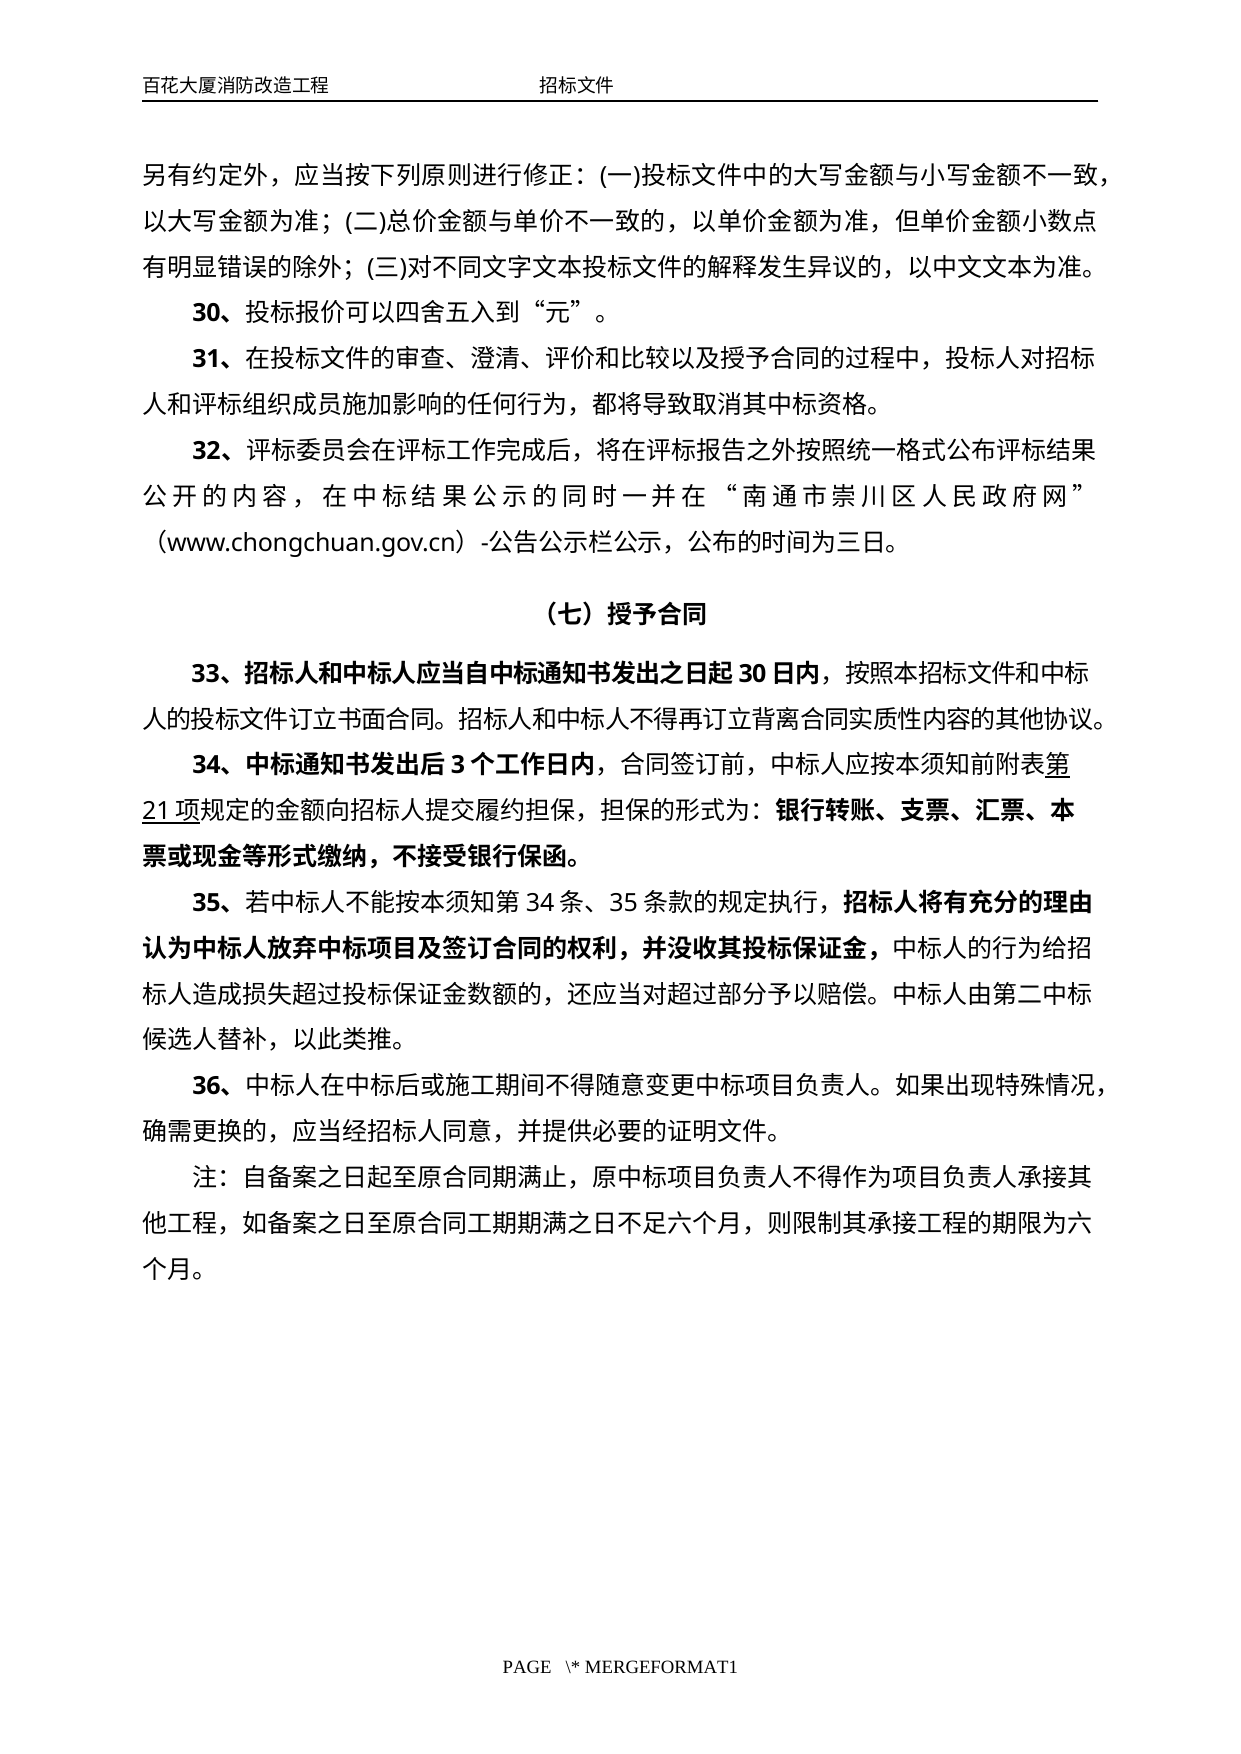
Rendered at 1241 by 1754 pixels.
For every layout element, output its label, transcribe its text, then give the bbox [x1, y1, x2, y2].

text 31、在投标文件的审查、澄清、评价和比较以及授予合同的过程中，投标人对招标人和评标组织成员施加影响的任何行为，都将导致取消其中标资格。 [142, 331, 1098, 423]
text 36、中标人在中标后或施工期间不得随意变更中标项目负责人。如果出现特殊情况，确需更换的，应当经招标人同意，并提供必要的证明文件。 [142, 1058, 1098, 1150]
text 33、招标人和中标人应当自中标通知书发出之日起30日内，按照本招标文件和中标人的投标文件订立书面合同。招标人和中标人不得再订立背离合同实质性内容的其他协议。 [142, 646, 1098, 737]
text 注：自备案之日起至原合同期满止，原中标项目负责人不得作为项目负责人承接其他工程，如备案之日至原合同工期期满之日不足六个月，则限制其承接工程的期限为六个月。 [142, 1150, 1098, 1287]
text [142, 148, 1098, 285]
subtitle （七）授予合同 [142, 587, 1098, 633]
text 34、中标通知书发出后3个工作日内，合同签订前，中标人应按本须知前附表第21项规定的金额向招标人提交履约担保，担保的形式为：银行转账、支票、汇票、本票或现金等形式缴纳，不接受银行保函。 [142, 737, 1098, 875]
text 32、评标委员会在评标工作完成后，将在评标报告之外按照统一格式公布评标结果公开的内容，在中标结果公示的同时一并在“南通市崇川区人民政府网”（www.chongchuan.gov.cn）-公告公示栏公示，公布的时间为三日。 [142, 423, 1098, 560]
text 30、投标报价可以四舍五入到“元”。 [142, 285, 1098, 331]
text 35、若中标人不能按本须知第34条、35条款的规定执行，招标人将有充分的理由认为中标人放弃中标项目及签订合同的权利，并没收其投标保证金，中标人的行为给招标人造成损失超过投标保证金数额的，还应当对超过部分予以赔偿。中标人由第二中标候选人替补，以此类推。 [142, 875, 1098, 1058]
